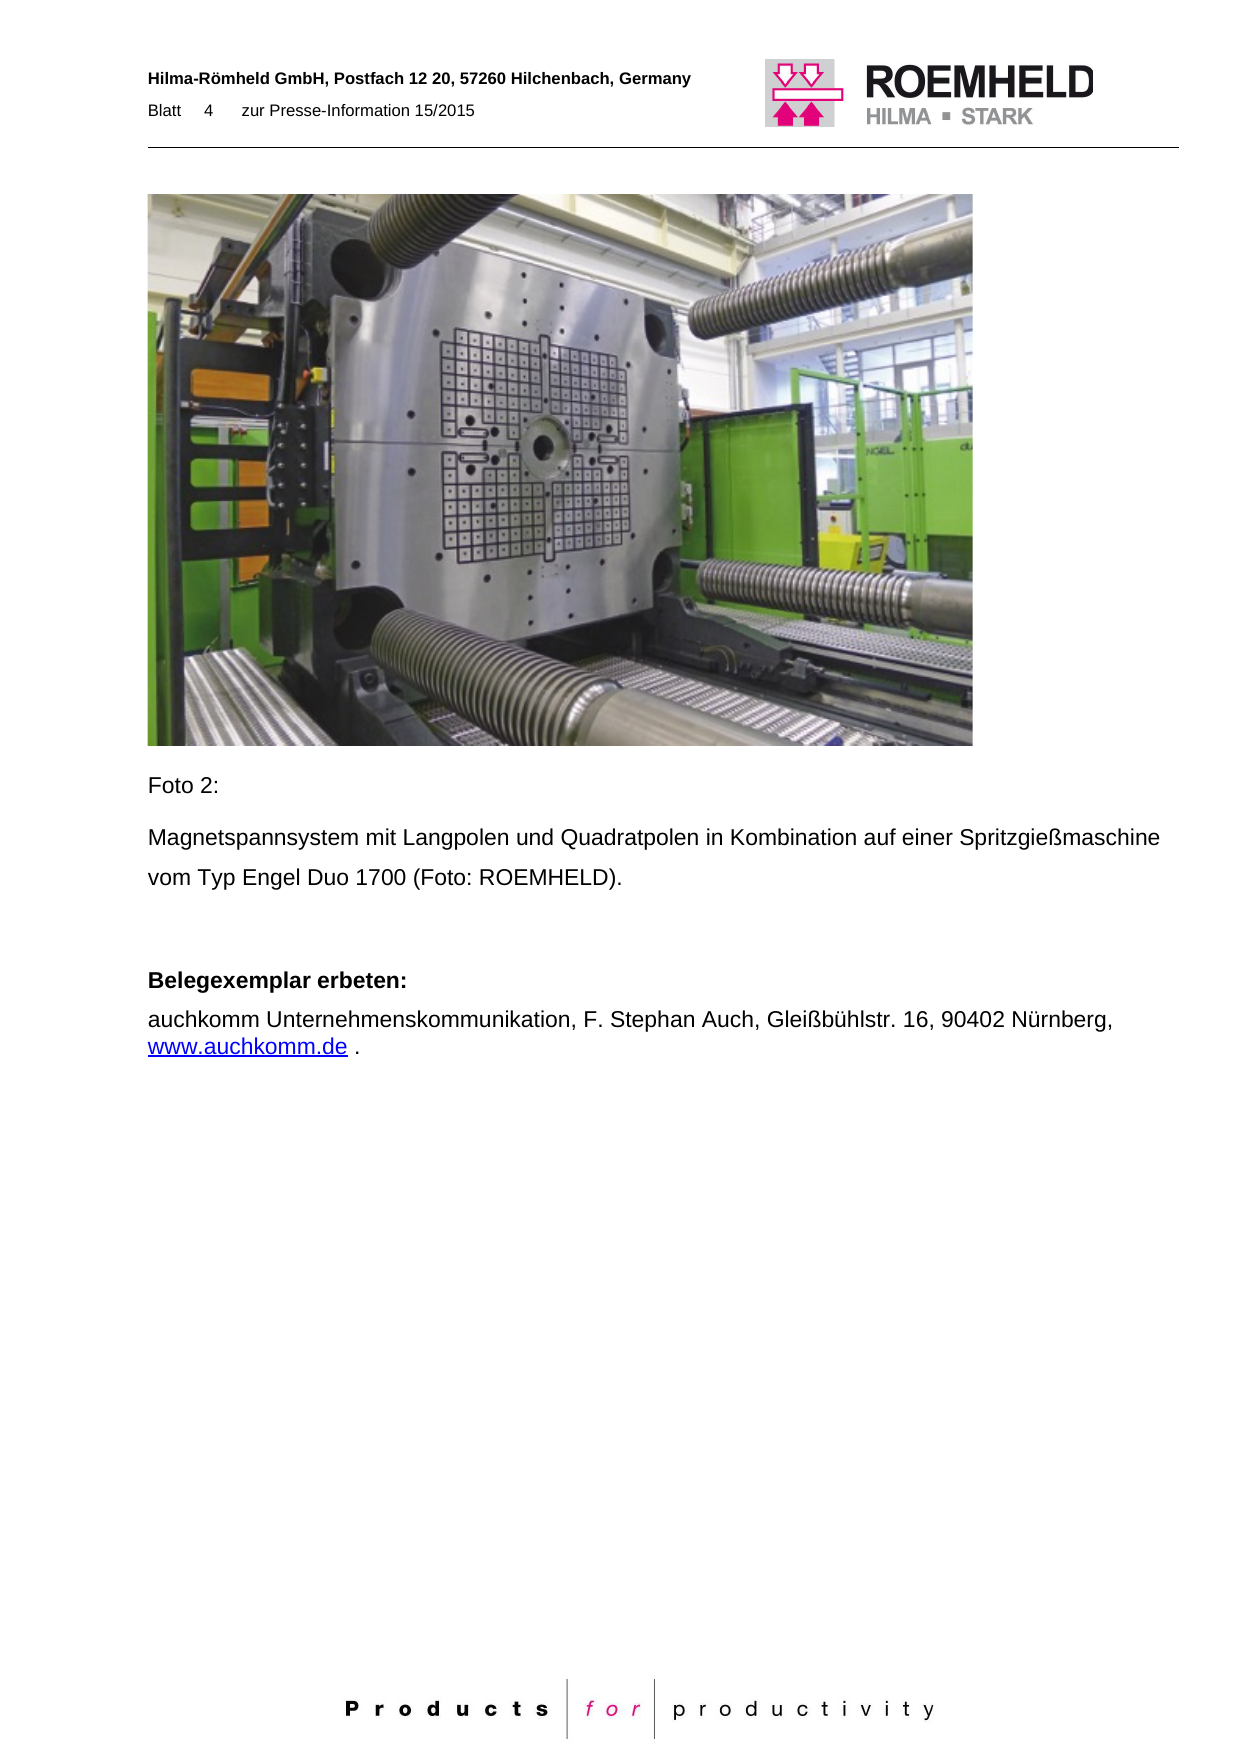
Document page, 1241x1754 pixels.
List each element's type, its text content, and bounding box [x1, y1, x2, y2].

text auchkomm Unternehmenskommunikation, F. Stephan Auch, Gleißbühlstr. 16, 90402 Nürnberg, www.auchkomm.de . [148, 1006, 1162, 1059]
text Magnetspannsystem mit Langpolen und Quadratpolen in Kombination auf einer Spritzgießmaschine vom Typ Engel Duo 1700 (Foto: ROEMHELD). [148, 824, 1162, 890]
picture [147, 194, 973, 746]
picture [299, 1663, 990, 1749]
text Foto 2: [148, 772, 1162, 798]
picture [763, 59, 1093, 126]
text Belegexemplar erbeten: [148, 967, 1162, 994]
